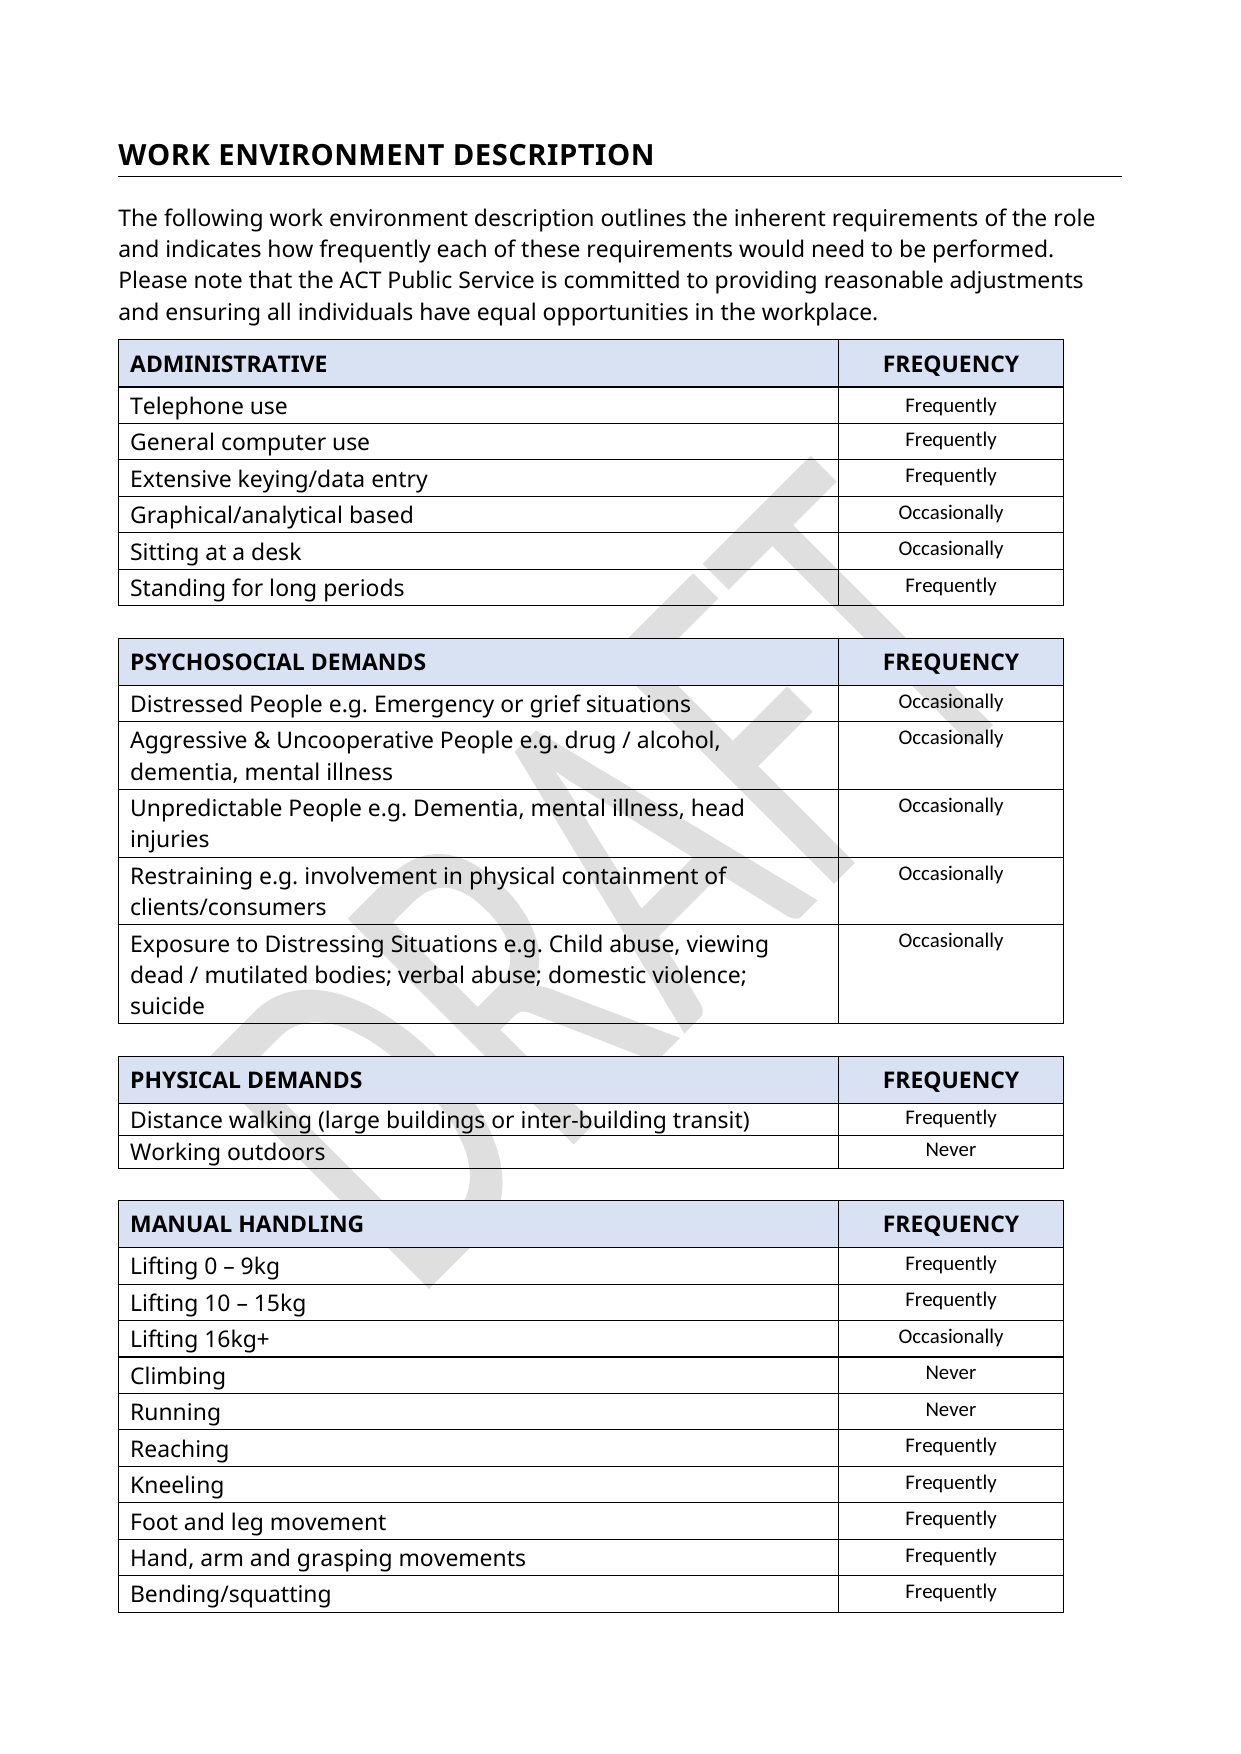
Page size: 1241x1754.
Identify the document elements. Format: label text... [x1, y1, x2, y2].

text The following work environment description outlines the inherent requirements of the role and indicates how frequently each of these requirements would need to be performed. Please note that the ACT Public Service is committed to providing reasonable adjustments and ensuring all individuals have equal opportunities in the workplace. [118, 202, 1122, 327]
table_header FREQUENCY [839, 639, 1063, 685]
table_cell Extensive keying/data entry [119, 460, 838, 496]
table_cell Lifting 0 – 9kg [119, 1248, 838, 1283]
table_header MANUAL HANDLING [119, 1201, 838, 1247]
table_cell Exposure to Distressing Situations e.g. Child abuse, viewing dead / mutilated bodies; verbal abuse; domestic violence; suicide [119, 925, 838, 1023]
table_cell Running [119, 1394, 838, 1429]
table_cell General computer use [119, 424, 838, 459]
table_cell Unpredictable People e.g. Dementia, mental illness, head injuries [119, 790, 838, 857]
table_cell Sitting at a desk [119, 533, 838, 569]
table_cell Kneeling [119, 1467, 838, 1502]
table_cell Aggressive & Uncooperative People e.g. drug / alcohol, dementia, mental illness [119, 722, 838, 789]
table_header FREQUENCY [839, 1057, 1063, 1103]
table_cell Distressed People e.g. Emergency or grief situations [119, 686, 838, 721]
table_header FREQUENCY [839, 1201, 1063, 1247]
table_cell Working outdoors [119, 1136, 838, 1167]
table_header PSYCHOSOCIAL DEMANDS [119, 639, 838, 685]
subtitle WORK ENVIRONMENT DESCRIPTION [118, 134, 1122, 176]
table_cell Lifting 16kg+ [119, 1321, 838, 1356]
table_cell Distance walking (large buildings or inter-building transit) [119, 1104, 838, 1135]
table_header FREQUENCY [839, 340, 1063, 386]
table_header PHYSICAL DEMANDS [119, 1057, 838, 1103]
table_cell Lifting 10 – 15kg [119, 1285, 838, 1320]
table_cell Climbing [119, 1358, 838, 1393]
table_cell Foot and leg movement [119, 1503, 838, 1539]
table_header ADMINISTRATIVE [119, 340, 838, 386]
table_cell Hand, arm and grasping movements [119, 1540, 838, 1575]
table_cell Restraining e.g. involvement in physical containment of clients/consumers [119, 858, 838, 924]
table_cell Telephone use [119, 388, 838, 423]
table_cell Standing for long periods [119, 570, 838, 605]
table_cell Graphical/analytical based [119, 497, 838, 532]
table_cell Bending/squatting [119, 1576, 838, 1612]
table_cell Reaching [119, 1430, 838, 1466]
